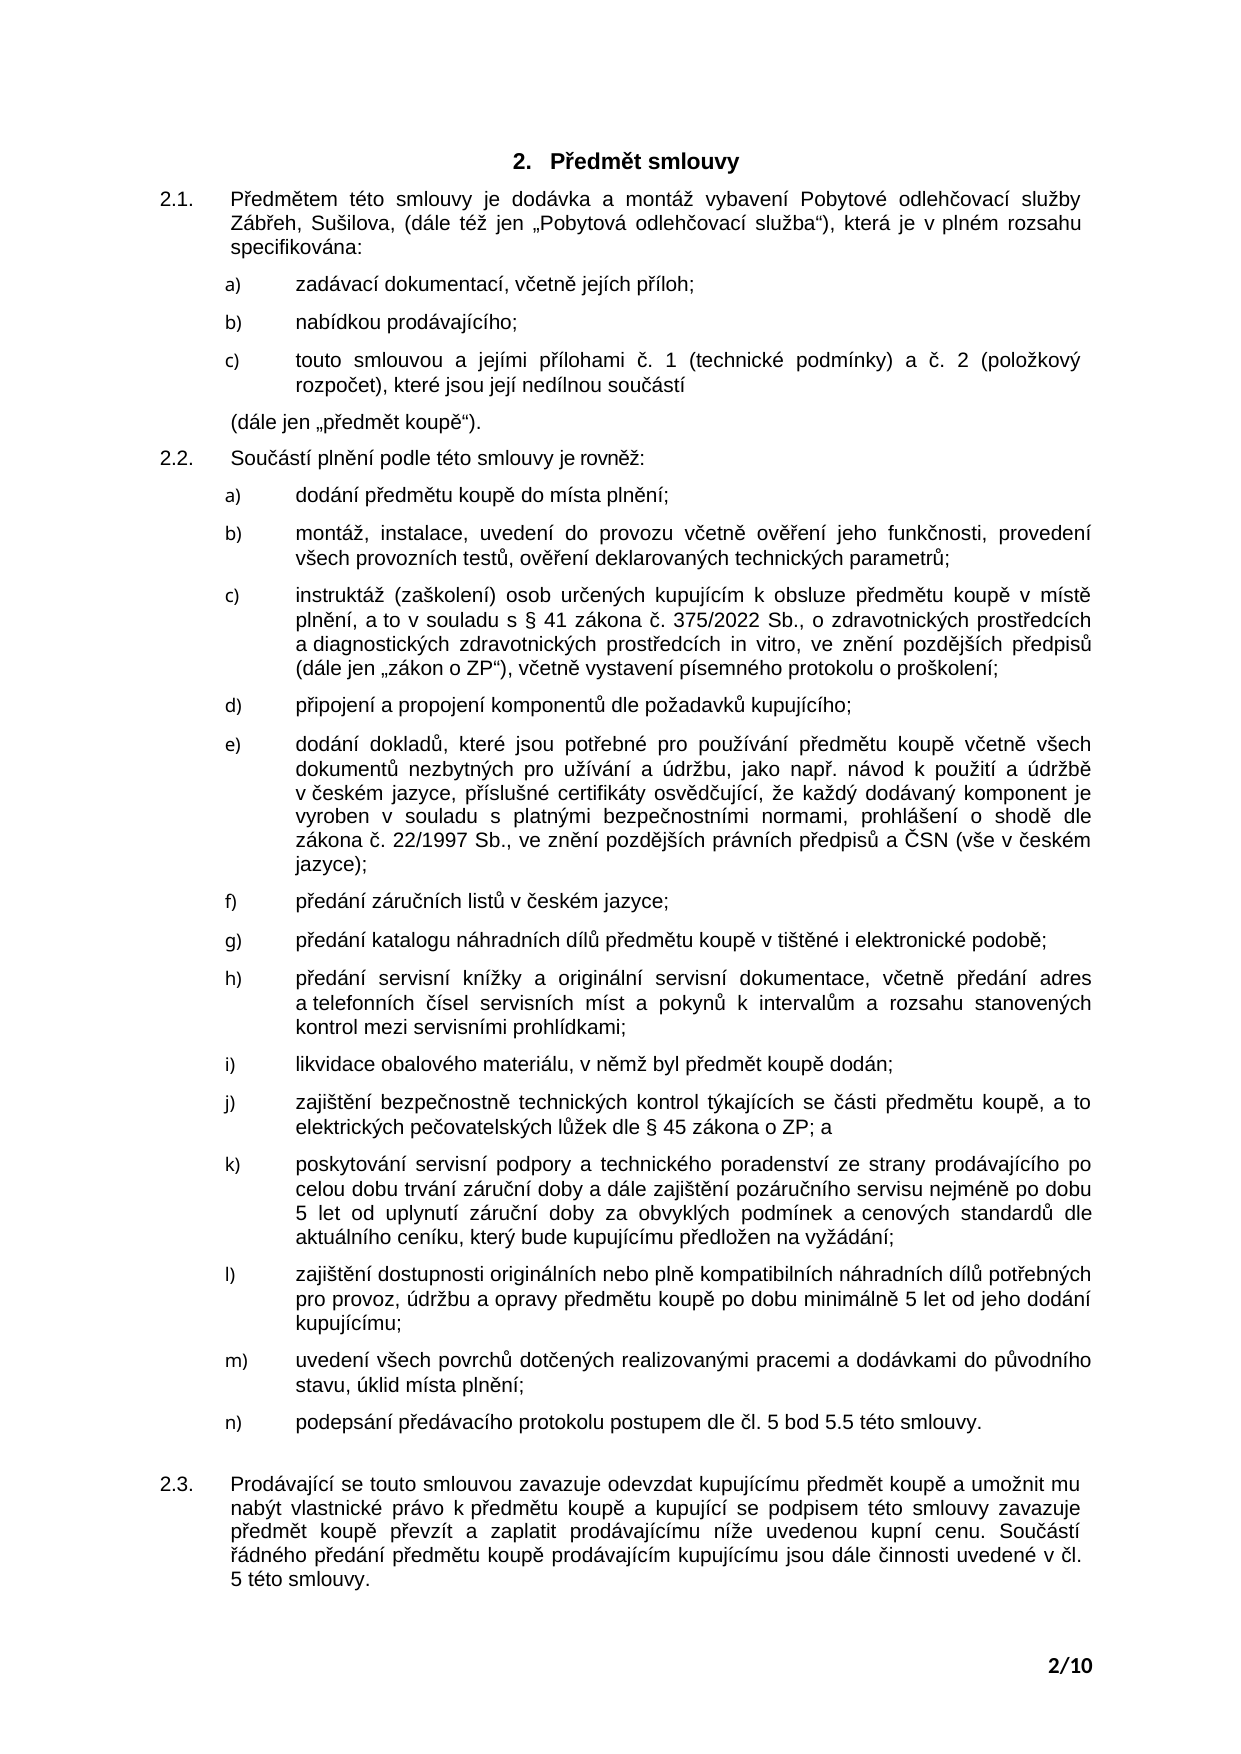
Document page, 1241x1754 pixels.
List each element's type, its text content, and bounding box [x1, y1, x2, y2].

list Předmětem této smlouvy je dodávka a montáž vybavení Pobytové odlehčovací služby Zábřeh, Sušilova, (dále též jen „Pobytová odlehčovací služba“), která je v plném rozsahu specifikována: [159, 187, 1082, 258]
list předání záručních listů v českém jazyce; [224, 889, 1092, 914]
list instruktáž (zaškolení) osob určených kupujícím k obsluze předmětu koupě v místě plnění, a to v souladu s § 41 zákona č. 375/2022 Sb., o zdravotnických prostředcích a diagnostických zdravotnických prostředcích in vitro, ve znění pozdějších předpisů (dále jen „zákon o ZP“), včetně vystavení písemného protokolu o proškolení; [224, 583, 1092, 680]
list (dále jen „předmět koupě“). [230, 409, 1082, 433]
list dodání předmětu koupě do místa plnění; [224, 482, 1092, 508]
list likvidace obalového materiálu, v němž byl předmět koupě dodán; [224, 1051, 1092, 1077]
list zajištění dostupnosti originálních nebo plně kompatibilních náhradních dílů potřebných pro provoz, údržbu a opravy předmětu koupě po dobu minimálně 5 let od jeho dodání kupujícímu; [224, 1261, 1092, 1335]
list předání servisní knížky a originální servisní dokumentace, včetně předání adres a telefonních čísel servisních míst a pokynů k intervalům a rozsahu stanovených kontrol mezi servisními prohlídkami; [224, 965, 1092, 1038]
list poskytování servisní podpory a technického poradenství ze strany prodávajícího po celou dobu trvání záruční doby a dále zajištění pozáručního servisu nejméně po dobu 5 let od uplynutí záruční doby za obvyklých podmínek a cenových standardů dle aktuálního ceníku, který bude kupujícímu předložen na vyžádání; [224, 1151, 1092, 1249]
list předání katalogu náhradních dílů předmětu koupě v tištěné i elektronické podobě; [224, 927, 1092, 952]
list touto smlouvou a jejími přílohami č. 1 (technické podmínky) a č. 2 (položkový rozpočet), které jsou její nedílnou součástí [224, 347, 1082, 397]
list zajištění bezpečnostně technických kontrol týkajících se části předmětu koupě, a to elektrických pečovatelských lůžek dle § 45 zákona o ZP; a [224, 1089, 1092, 1139]
list zadávací dokumentací, včetně jejích příloh; [224, 271, 1082, 297]
list dodání dokladů, které jsou potřebné pro používání předmětu koupě včetně všech dokumentů nezbytných pro užívání a údržbu, jako např. návod k použití a údržbě v českém jazyce, příslušné certifikáty osvědčující, že každý dodávaný komponent je vyroben v souladu s platnými bezpečnostními normami, prohlášení o shodě dle zákona č. 22/1997 Sb., ve znění pozdějších právních předpisů a ČSN (vše v českém jazyce); [224, 731, 1092, 876]
list uvedení všech povrchů dotčených realizovanými pracemi a dodávkami do původního stavu, úklid místa plnění; [224, 1347, 1092, 1397]
subtitle Předmět smlouvy [160, 148, 1092, 174]
list podepsání předávacího protokolu postupem dle čl. 5 bod 5.5 této smlouvy. [224, 1409, 1092, 1435]
list Součástí plnění podle této smlouvy je rovněž: [159, 446, 1092, 470]
list Prodávající se touto smlouvou zavazuje odevzdat kupujícímu předmět koupě a umožnit mu nabýt vlastnické právo k předmětu koupě a kupující se podpisem této smlouvy zavazuje předmět koupě převzít a zaplatit prodávajícímu níže uvedenou kupní cenu. Součástí řádného předání předmětu koupě prodávajícím kupujícímu jsou dále činnosti uvedené v čl. 5 této smlouvy. [159, 1471, 1082, 1591]
list připojení a propojení komponentů dle požadavků kupujícího; [224, 693, 1092, 718]
list montáž, instalace, uvedení do provozu včetně ověření jeho funkčnosti, provedení všech provozních testů, ověření deklarovaných technických parametrů; [224, 521, 1092, 570]
list nabídkou prodávajícího; [224, 309, 1082, 335]
